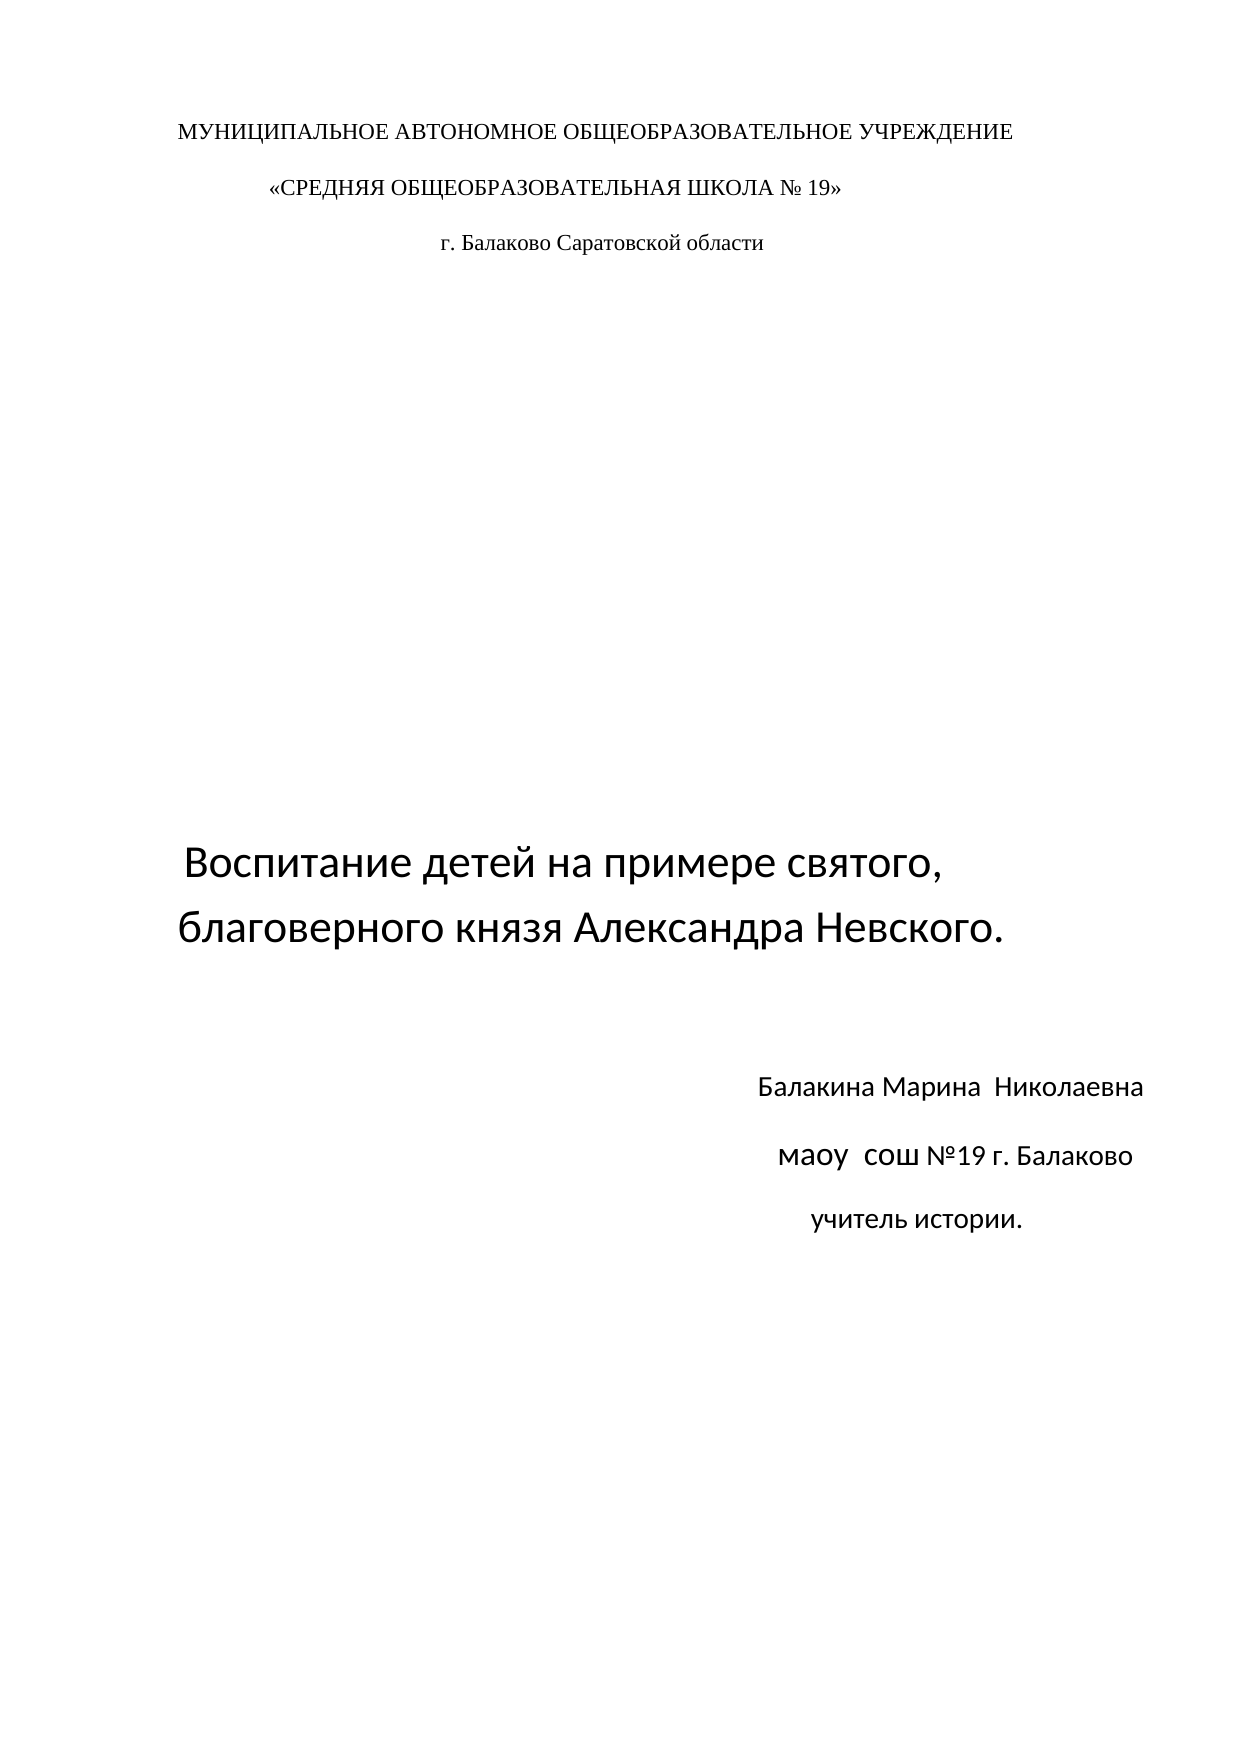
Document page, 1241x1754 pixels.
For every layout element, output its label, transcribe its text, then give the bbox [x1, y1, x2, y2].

text г. Балаково Саратовской области [177, 229, 1152, 256]
text Балакина Марина Николаевна [177, 1068, 1152, 1103]
text МУНИЦИПАЛЬНОЕ АВТОНОМНОЕ ОБЩЕОБРАЗОВАТЕЛЬНОЕ УЧРЕЖДЕНИЕ [177, 118, 1152, 144]
text учитель истории. [177, 1200, 1152, 1236]
text маоу сош №19 г. Балаково [177, 1133, 1152, 1173]
text Воспитание детей на примере святого, благоверного князя Александра Невского. [177, 833, 1152, 953]
text «СРЕДНЯЯ ОБЩЕОБРАЗОВАТЕЛЬНАЯ ШКОЛА № 19» [177, 174, 1152, 200]
